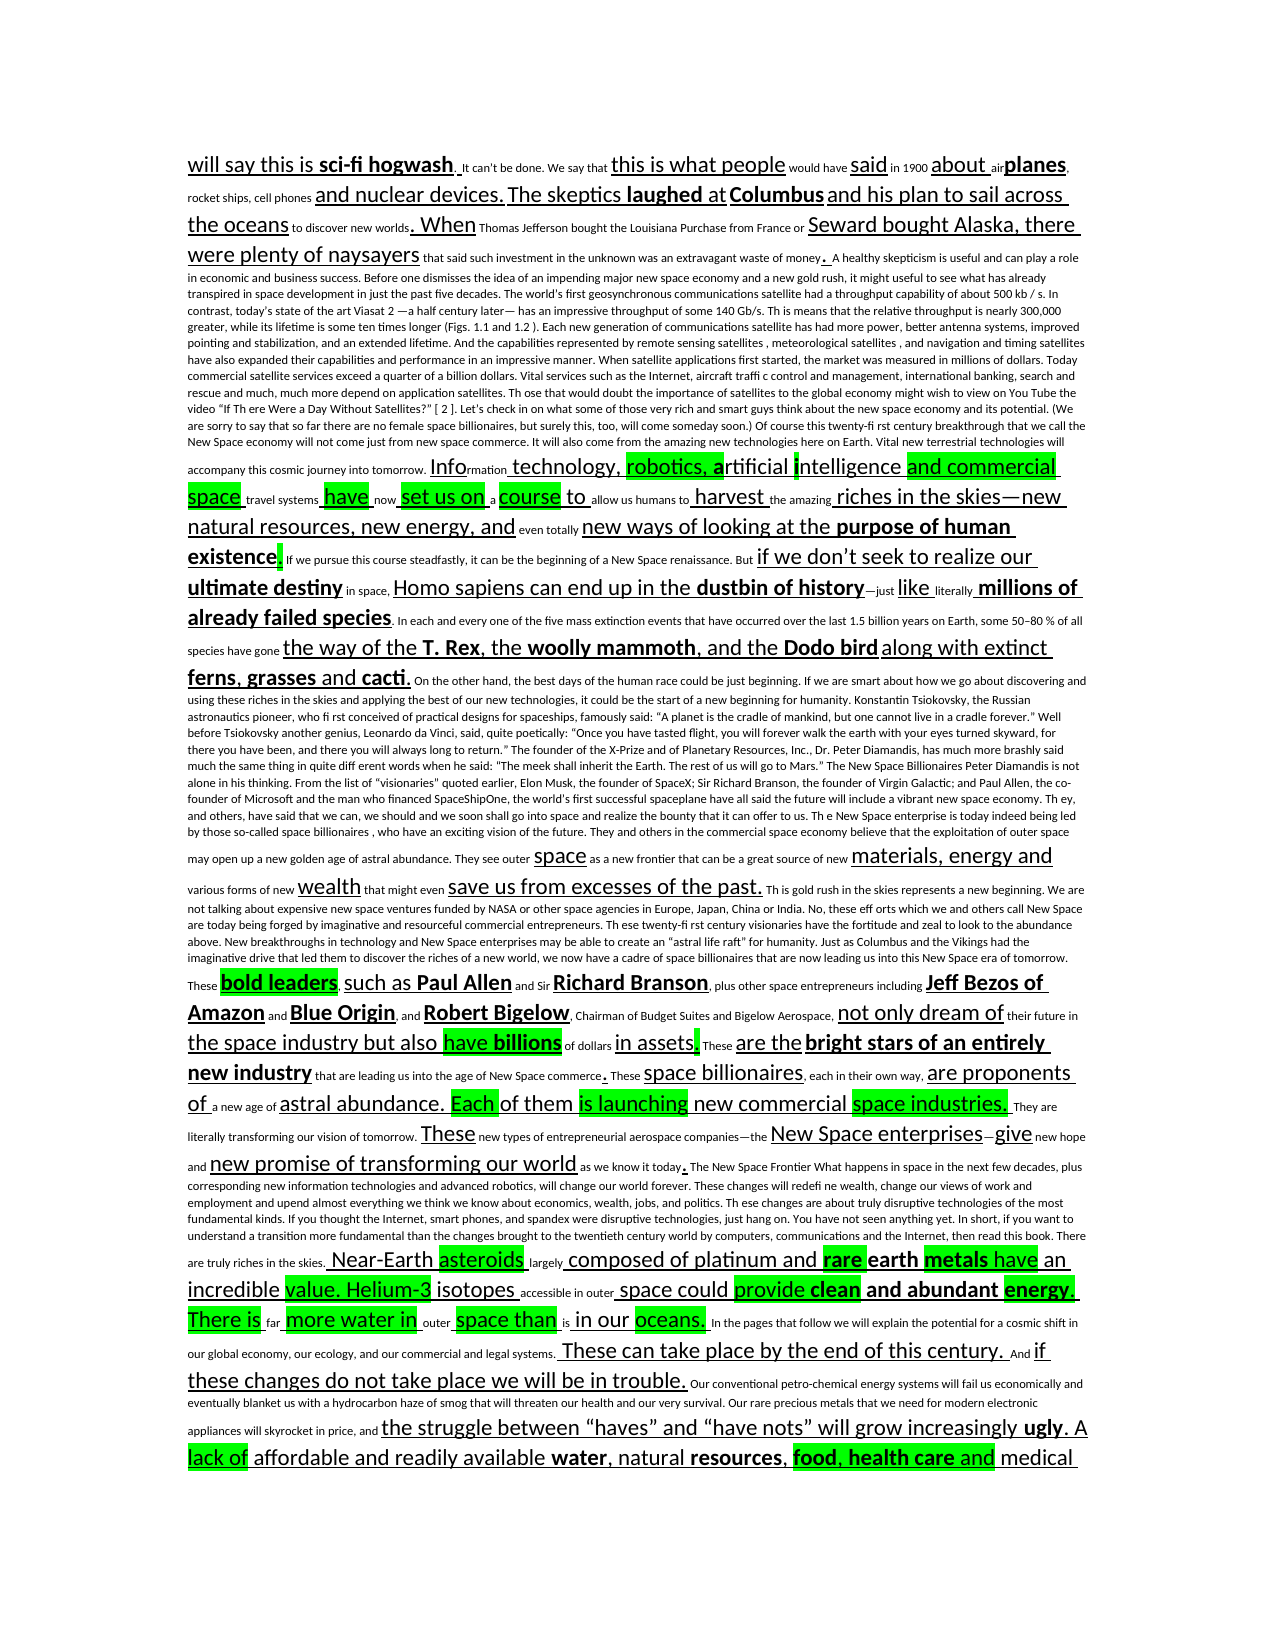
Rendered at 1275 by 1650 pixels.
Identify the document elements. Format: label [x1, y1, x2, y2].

text [187, 150, 1087, 1471]
